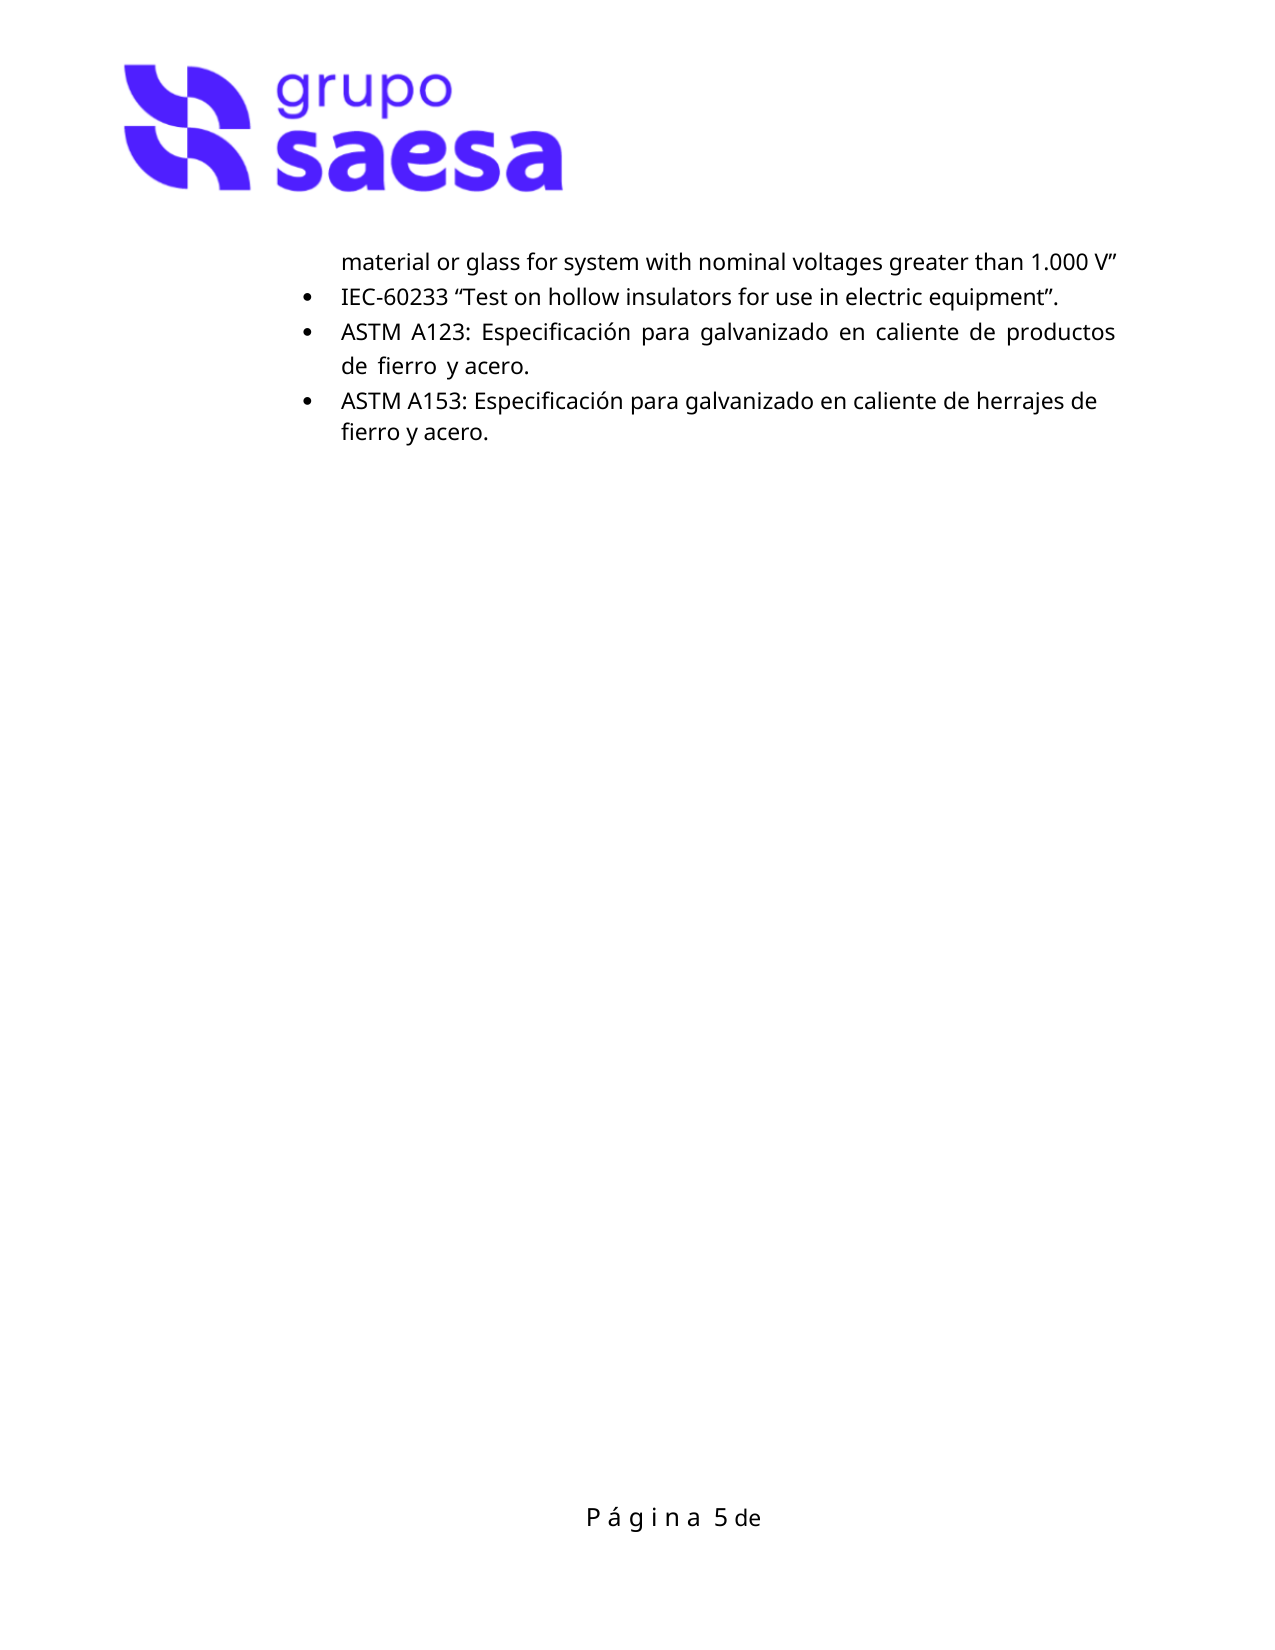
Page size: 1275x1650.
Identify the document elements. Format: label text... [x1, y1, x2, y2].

list ASTM A123: Especificación para galvanizado en caliente de productos de fierro y acero. [303, 315, 1127, 381]
list IEC-60168 “Test on indoor and outdoor post insulators of ceramic material or glass for system with nominal voltages greater than 1.000 V” [303, 246, 1127, 277]
list ASTM A153: Especificación para galvanizado en caliente de herrajes de fierro y acero. [303, 385, 1162, 447]
list IEC-60233 “Test on hollow insulators for use in electric equipment”. [303, 281, 1162, 312]
picture [112, 55, 569, 196]
